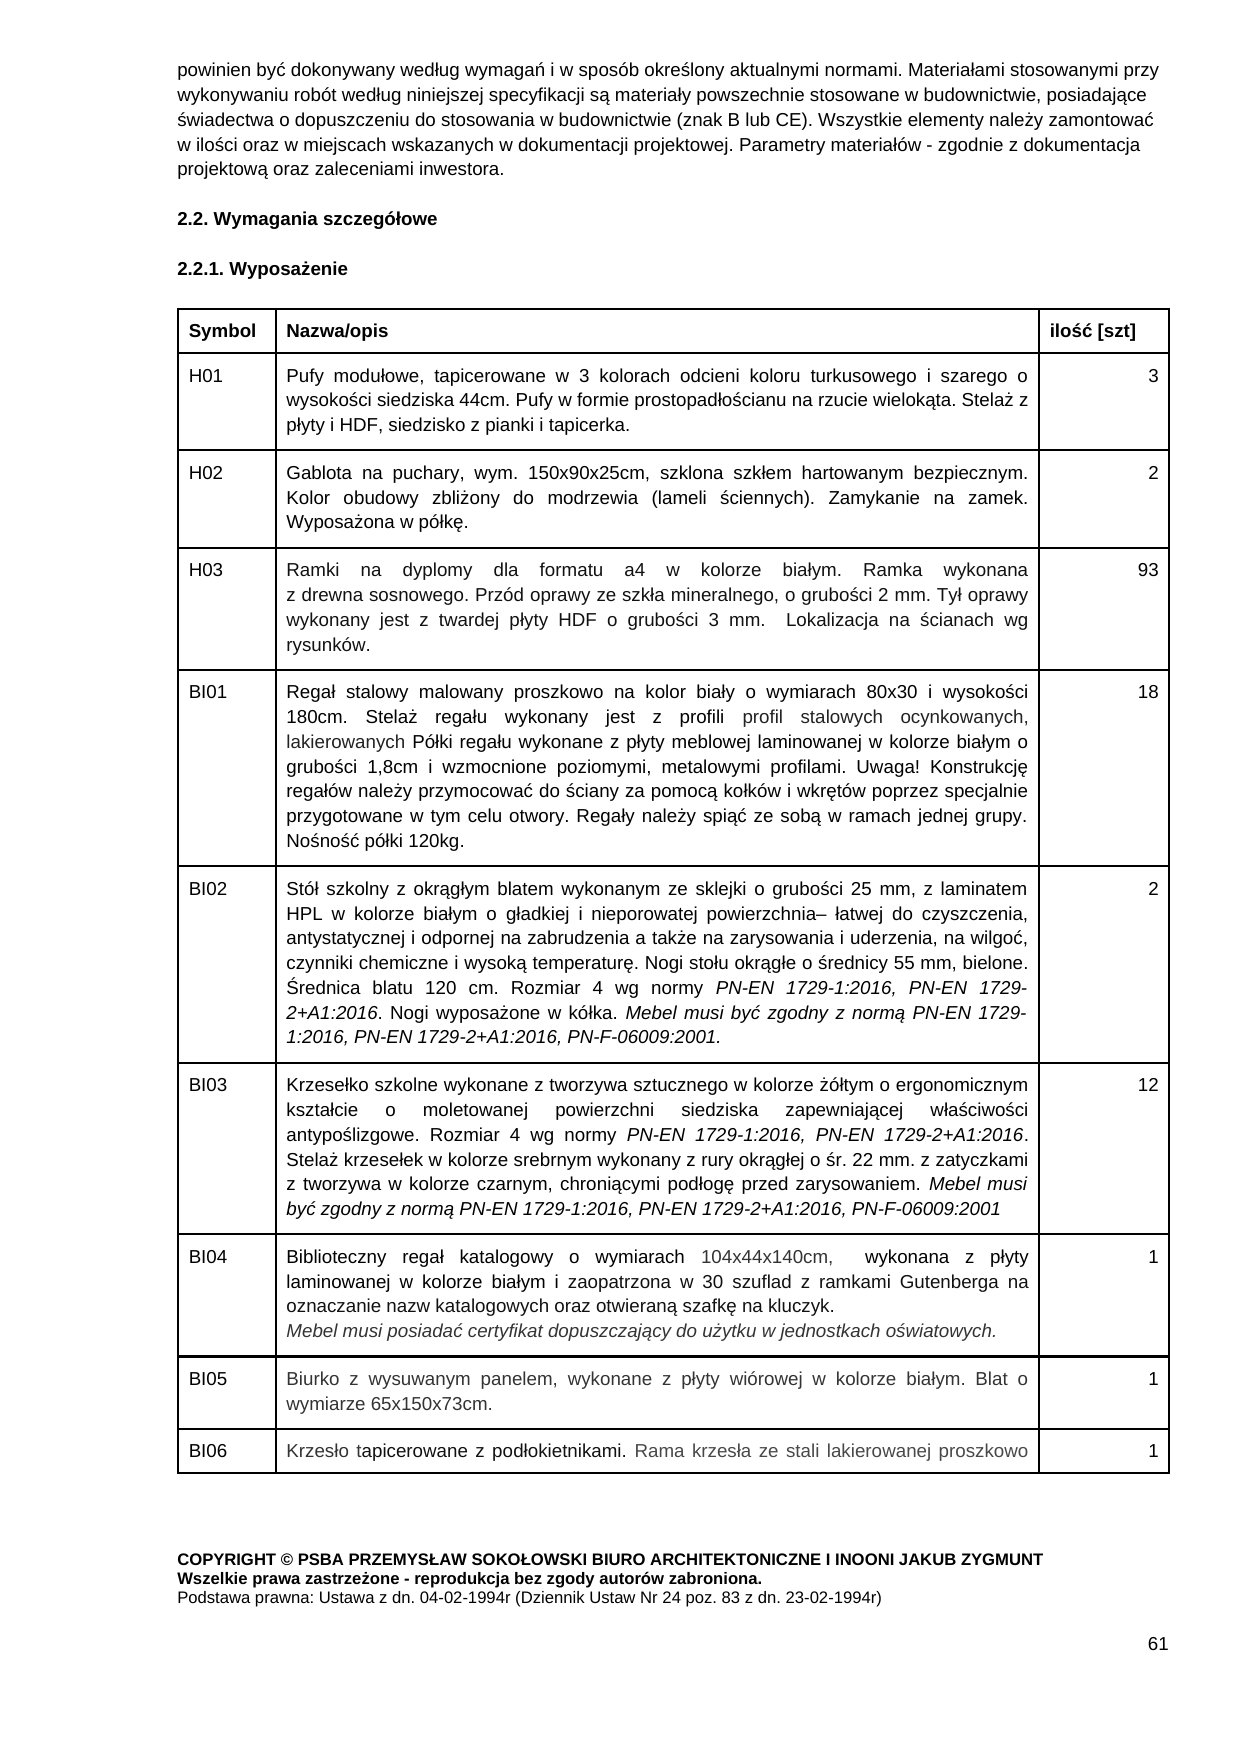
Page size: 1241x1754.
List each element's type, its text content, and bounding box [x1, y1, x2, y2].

table_cell Biblioteczny regał katalogowy o wymiarach 104x44x140cm, wykonana z płyty laminowanej w kolorze białym i zaopatrzona w 30 szuflad z ramkami Gutenberga na oznaczanie nazw katalogowych oraz otwieraną szafkę na kluczyk. Mebel musi posiadać certyfikat dopuszczający do użytku w jednostkach oświatowych. [277, 1235, 1038, 1355]
table_cell 93 [1040, 549, 1168, 669]
table_cell 2 [1040, 867, 1168, 1062]
table_cell 2 [1040, 451, 1168, 547]
table_cell 1 [1040, 1358, 1168, 1428]
table_header ilość [szt] [1040, 310, 1168, 352]
table_cell 18 [1040, 671, 1168, 865]
table_header Nazwa/opis [277, 310, 1038, 352]
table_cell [277, 1430, 1038, 1472]
table_cell Regał stalowy malowany proszkowo na kolor biały o wymiarach 80x30 i wysokości 180cm. Stelaż regału wykonany jest z profili profil stalowych ocynkowanych, lakierowanych Półki regału wykonane z płyty meblowej laminowanej w kolorze białym o grubości 1,8cm i wzmocnione poziomymi, metalowymi profilami. Uwaga! Konstrukcję regałów należy przymocować do ściany za pomocą kołków i wkrętów poprzez specjalnie przygotowane w tym celu otwory. Regały należy spiąć ze sobą w ramach jednej grupy. Nośność półki 120kg. [277, 671, 1038, 865]
table_cell Pufy modułowe, tapicerowane w 3 kolorach odcieni koloru turkusowego i szarego o wysokości siedziska 44cm. Pufy w formie prostopadłościanu na rzucie wielokąta. Stelaż z płyty i HDF, siedzisko z pianki i tapicerka. [277, 354, 1038, 449]
table_cell BI04 [179, 1235, 275, 1355]
table_cell H03 [179, 549, 275, 669]
table_cell BI05 [179, 1358, 275, 1428]
table_cell Stół szkolny z okrągłym blatem wykonanym ze sklejki o grubości 25 mm, z laminatem HPL w kolorze białym o gładkiej i nieporowatej powierzchnia– łatwej do czyszczenia, antystatycznej i odpornej na zabrudzenia a także na zarysowania i uderzenia, na wilgoć, czynniki chemiczne i wysoką temperaturę. Nogi stołu okrągłe o średnicy 55 mm, bielone. Średnica blatu 120 cm. Rozmiar 4 wg normy PN-EN 1729-1:2016, PN-EN 1729-2+A1:2016. Nogi wyposażone w kółka. Mebel musi być zgodny z normą PN-EN 1729-1:2016, PN-EN 1729-2+A1:2016, PN-F-06009:2001. [277, 867, 1038, 1062]
table_cell Gablota na puchary, wym. 150x90x25cm, szklona szkłem hartowanym bezpiecznym. Kolor obudowy zbliżony do modrzewia (lameli ściennych). Zamykanie na zamek. Wyposażona w półkę. [277, 451, 1038, 547]
table_header Symbol [179, 310, 275, 352]
table_cell BI01 [179, 671, 275, 865]
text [177, 59, 1168, 180]
table_cell H01 [179, 354, 275, 449]
table_cell Ramki na dyplomy dla formatu a4 w kolorze białym. Ramka wykonana z drewna sosnowego. Przód oprawy ze szkła mineralnego, o grubości 2 mm. Tył oprawy wykonany jest z twardej płyty HDF o grubości 3 mm. Lokalizacja na ścianach wg rysunków. [277, 549, 1038, 669]
table_cell Biurko z wysuwanym panelem, wykonane z płyty wiórowej w kolorze białym. Blat o wymiarze 65x150x73cm. [277, 1358, 1038, 1428]
table_cell 1 [1040, 1235, 1168, 1355]
table_cell 3 [1040, 354, 1168, 449]
table_cell H02 [179, 451, 275, 547]
table_cell Krzesełko szkolne wykonane z tworzywa sztucznego w kolorze żółtym o ergonomicznym kształcie o moletowanej powierzchni siedziska zapewniającej właściwości antypoślizgowe. Rozmiar 4 wg normy PN-EN 1729-1:2016, PN-EN 1729-2+A1:2016. Stelaż krzesełek w kolorze srebrnym wykonany z rury okrągłej o śr. 22 mm. z zatyczkami z tworzywa w kolorze czarnym, chroniącymi podłogę przed zarysowaniem. Mebel musi być zgodny z normą PN-EN 1729-1:2016, PN-EN 1729-2+A1:2016, PN-F-06009:2001 [277, 1064, 1038, 1233]
table_cell BI02 [179, 867, 275, 1062]
table_cell BI06 [179, 1430, 275, 1472]
table_cell 1 [1040, 1430, 1168, 1472]
table_cell 12 [1040, 1064, 1168, 1233]
table_cell BI03 [179, 1064, 275, 1233]
subtitle 2.2. Wymagania szczegółowe [177, 208, 1168, 229]
subtitle 2.2.1. Wyposażenie [177, 258, 1168, 279]
